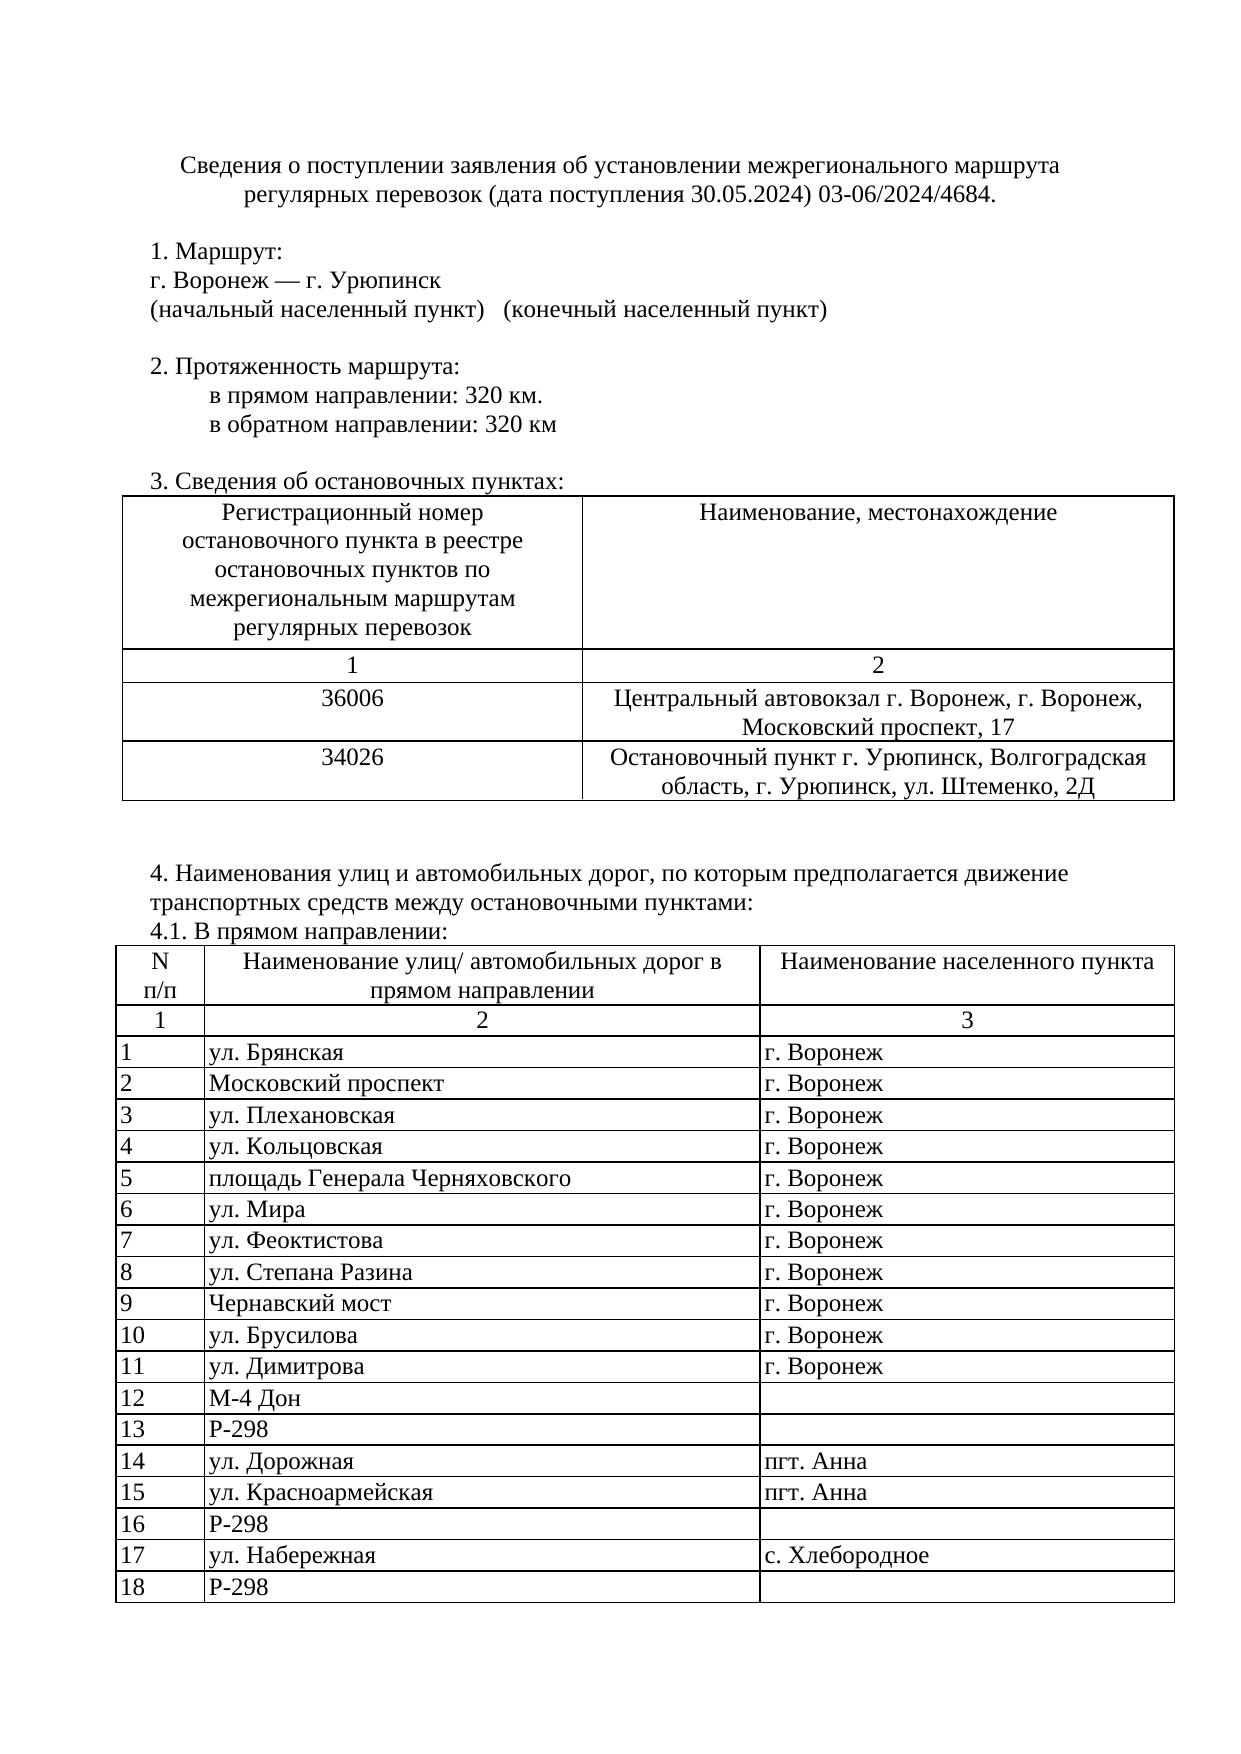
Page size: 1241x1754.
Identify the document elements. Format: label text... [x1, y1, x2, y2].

table_cell 14 [117, 1446, 204, 1476]
text в прямом направлении: 320 км. [150, 380, 1090, 409]
table_header Наименование населенного пункта [761, 946, 1174, 1004]
table_cell ул. Димитрова [205, 1352, 759, 1381]
table_cell 2 [117, 1068, 204, 1098]
table_cell ул. Плехановская [205, 1100, 759, 1130]
table_cell 9 [117, 1289, 204, 1318]
table_cell площадь Генерала Черняховского [205, 1163, 759, 1193]
text 1. Маршрут: [150, 236, 1090, 265]
table_cell ул. Красноармейская [205, 1477, 759, 1507]
text (начальный населенный пункт) (конечный населенный пункт) [150, 294, 1090, 322]
table_cell Р-298 [205, 1415, 759, 1444]
table_cell 4 [117, 1131, 204, 1161]
table_cell г. Воронеж [761, 1068, 1174, 1098]
table_cell [761, 1383, 1174, 1413]
table_cell 10 [117, 1320, 204, 1350]
table_cell 6 [117, 1194, 204, 1224]
table_cell ул. Брянская [205, 1037, 759, 1067]
table_cell 5 [117, 1163, 204, 1193]
table_cell Р-298 [205, 1572, 759, 1602]
table_cell 13 [117, 1415, 204, 1444]
table_header N п/п [117, 946, 204, 1004]
table_cell г. Воронеж [761, 1352, 1174, 1381]
table_cell ул. Дорожная [205, 1446, 759, 1476]
table_cell ул. Набережная [205, 1540, 759, 1570]
table_cell ул. Брусилова [205, 1320, 759, 1350]
table_cell ул. Кольцовская [205, 1131, 759, 1161]
table_cell 2 [583, 650, 1173, 681]
table_cell 1 [123, 650, 582, 681]
table_cell Р-298 [205, 1509, 759, 1539]
table_cell г. Воронеж [761, 1257, 1174, 1287]
table_cell г. Воронеж [761, 1131, 1174, 1161]
table_cell 3 [117, 1100, 204, 1130]
table_cell 11 [117, 1352, 204, 1381]
table_cell 18 [117, 1572, 204, 1602]
text г. Воронеж — г. Урюпинск [150, 265, 1090, 294]
table_cell 3 [761, 1006, 1174, 1035]
table_cell [761, 1509, 1174, 1539]
table_cell 7 [117, 1226, 204, 1256]
table_header Наименование, местонахождение [583, 497, 1173, 648]
table_header Регистрационный номер остановочного пункта в реестре остановочных пунктов по межрегиональным маршрутам регулярных перевозок [123, 497, 582, 648]
text 3. Сведения об остановочных пунктах: [150, 466, 1090, 495]
text 4.1. В прямом направлении: [150, 916, 1090, 945]
table_cell [761, 1415, 1174, 1444]
table_cell г. Воронеж [761, 1100, 1174, 1130]
table_cell 2 [205, 1006, 759, 1035]
text в обратном направлении: 320 км [150, 409, 1090, 437]
table_cell [761, 1572, 1174, 1602]
table_cell 16 [117, 1509, 204, 1539]
table_cell 1 [117, 1037, 204, 1067]
table_cell г. Воронеж [761, 1194, 1174, 1224]
table_cell 1 [117, 1006, 204, 1035]
table_cell с. Хлебородное [761, 1540, 1174, 1570]
table_cell ул. Феоктистова [205, 1226, 759, 1256]
table_cell 34026 [123, 742, 582, 799]
table_cell 12 [117, 1383, 204, 1413]
table_cell г. Воронеж [761, 1289, 1174, 1318]
table_cell г. Воронеж [761, 1320, 1174, 1350]
table_header Наименование улиц/ автомобильных дорог в прямом направлении [205, 946, 759, 1004]
table_cell г. Воронеж [761, 1226, 1174, 1256]
table_cell Московский проспект [205, 1068, 759, 1098]
table_cell пгт. Анна [761, 1446, 1174, 1476]
text 2. Протяженность маршрута: [150, 351, 1090, 380]
table_cell 36006 [123, 683, 582, 740]
table_cell 15 [117, 1477, 204, 1507]
table_cell Чернавский мост [205, 1289, 759, 1318]
text 4. Наименования улиц и автомобильных дорог, по которым предполагается движение транспортных средств между остановочными пунктами: [150, 858, 1090, 916]
table_cell г. Воронеж [761, 1037, 1174, 1067]
text Сведения о поступлении заявления об установлении межрегионального маршрута регулярных перевозок (дата поступления 30.05.2024) 03-06/2024/4684. [150, 150, 1090, 207]
table_cell ул. Мира [205, 1194, 759, 1224]
table_cell 17 [117, 1540, 204, 1570]
table_cell пгт. Анна [761, 1477, 1174, 1507]
table_cell ул. Степана Разина [205, 1257, 759, 1287]
table_cell г. Воронеж [761, 1163, 1174, 1193]
table_cell Центральный автовокзал г. Воронеж, г. Воронеж, Московский проспект, 17 [583, 683, 1173, 740]
table_cell М-4 Дон [205, 1383, 759, 1413]
table_cell Остановочный пункт г. Урюпинск, Волгоградская область, г. Урюпинск, ул. Штеменко, 2Д [583, 742, 1173, 799]
table_cell 8 [117, 1257, 204, 1287]
